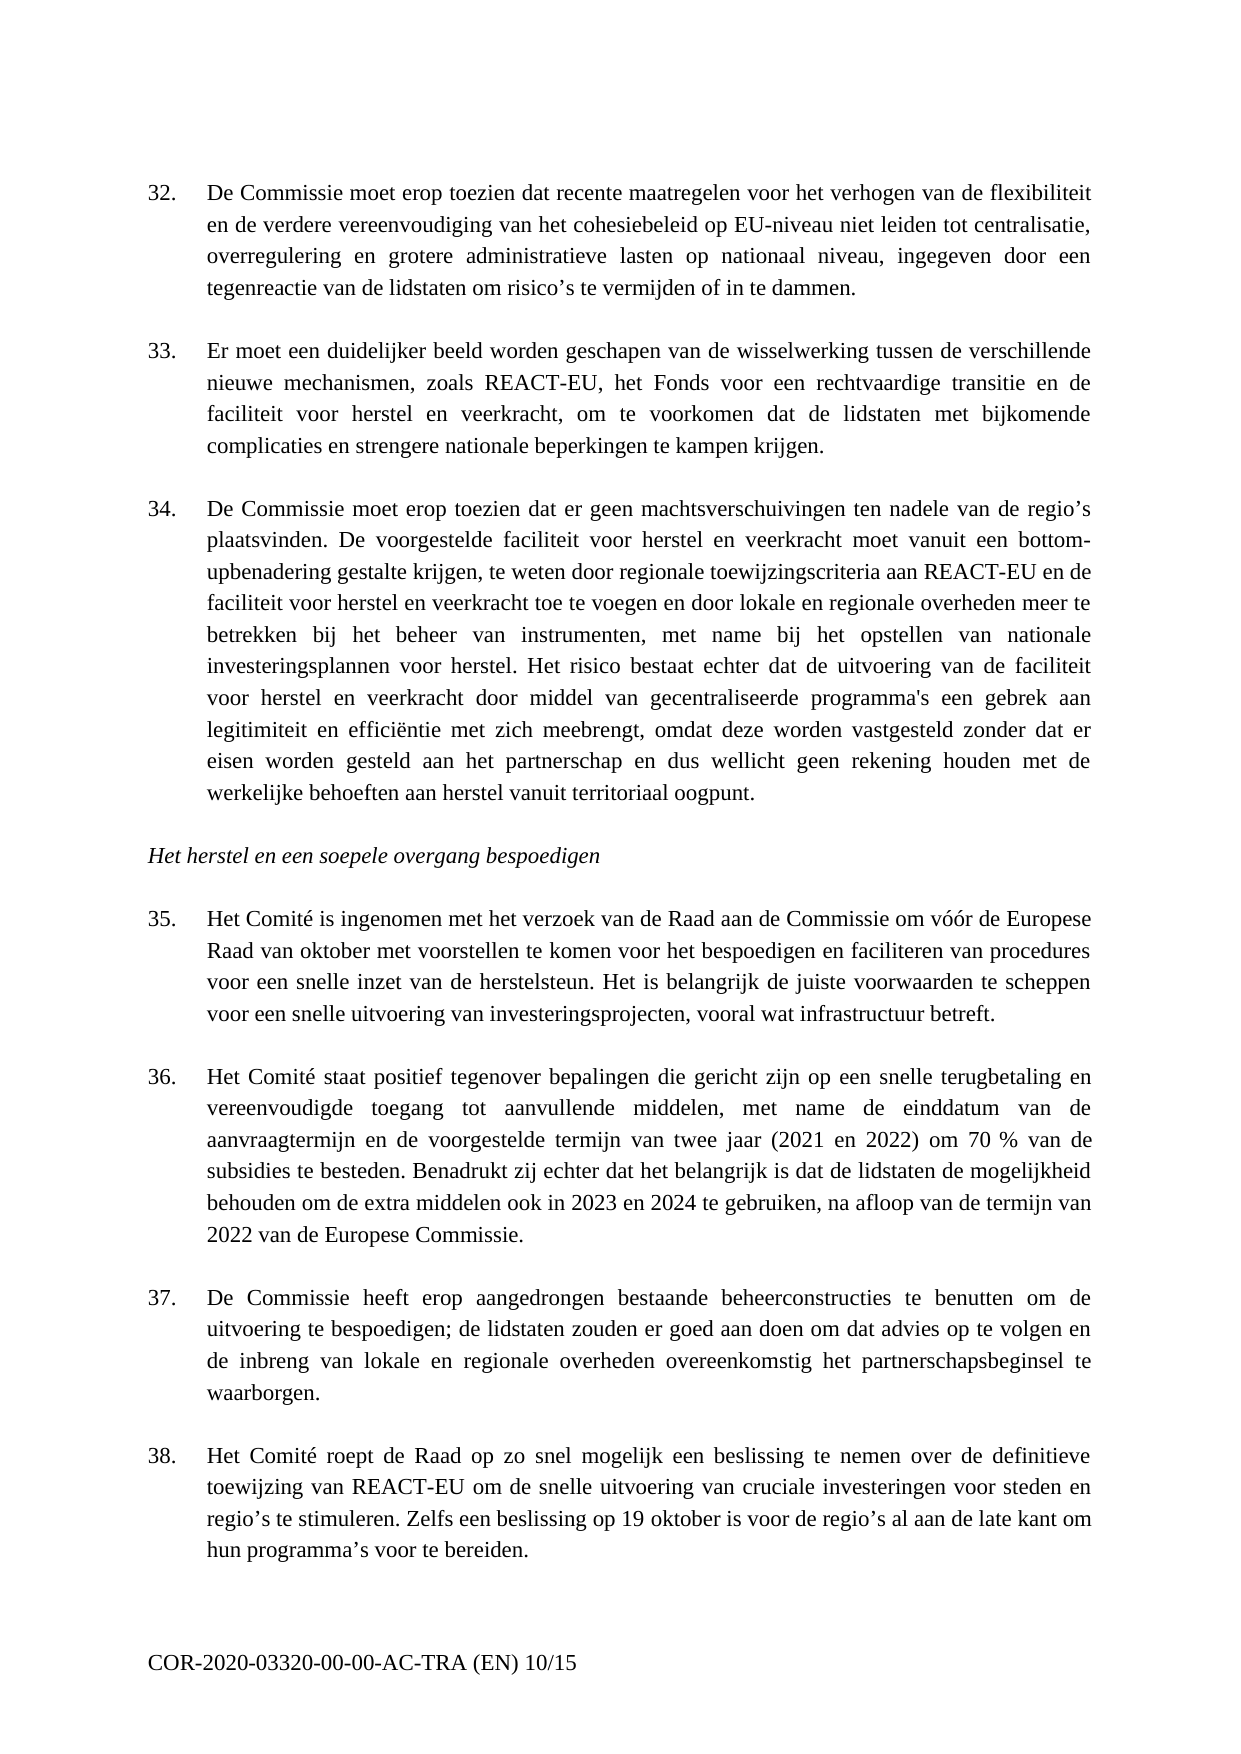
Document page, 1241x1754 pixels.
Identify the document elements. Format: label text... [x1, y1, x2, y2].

list De Commissie moet erop toezien dat recente maatregelen voor het verhogen van de flexibiliteit en de verdere vereenvoudiging van het cohesiebeleid op EU-niveau niet leiden tot centralisatie, overregulering en grotere administratieve lasten op nationaal niveau, ingegeven door een tegenreactie van de lidstaten om risico’s te vermijden of in te dammen. [148, 179, 1093, 300]
list Het herstel en een soepele overgang bespoedigen [148, 842, 1093, 868]
text Het Comité is ingenomen met het verzoek van de Raad aan de Commissie om vóór de Europese Raad van oktober met voorstellen te komen voor het bespoedigen en faciliteren van procedures voor een snelle inzet van de herstelsteun. Het is belangrijk de juiste voorwaarden te scheppen voor een snelle uitvoering van investeringsprojecten, vooral wat infrastructuur betreft. [148, 905, 1093, 1026]
text De Commissie heeft erop aangedrongen bestaande beheerconstructies te benutten om de uitvoering te bespoedigen; de lidstaten zouden er goed aan doen om dat advies op te volgen en de inbreng van lokale en regionale overheden overeenkomstig het partnerschapsbeginsel te waarborgen. [148, 1284, 1093, 1405]
text Er moet een duidelijker beeld worden geschapen van de wisselwerking tussen de verschillende nieuwe mechanismen, zoals REACT-EU, het Fonds voor een rechtvaardige transitie en de faciliteit voor herstel en veerkracht, om te voorkomen dat de lidstaten met bijkomende complicaties en strengere nationale beperkingen te kampen krijgen. [148, 337, 1093, 458]
text De Commissie moet erop toezien dat er geen machtsverschuivingen ten nadele van de regio’s plaatsvinden. De voorgestelde faciliteit voor herstel en veerkracht moet vanuit een bottom-upbenadering gestalte krijgen, te weten door regionale toewijzingscriteria aan REACT-EU en de faciliteit voor herstel en veerkracht toe te voegen en door lokale en regionale overheden meer te betrekken bij het beheer van instrumenten, met name bij het opstellen van nationale investeringsplannen voor herstel. Het risico bestaat echter dat de uitvoering van de faciliteit voor herstel en veerkracht door middel van gecentraliseerde programma's een gebrek aan legitimiteit en efficiëntie met zich meebrengt, omdat deze worden vastgesteld zonder dat er eisen worden gesteld aan het partnerschap en dus wellicht geen rekening houden met de werkelijke behoeften aan herstel vanuit territoriaal oogpunt. [148, 495, 1093, 805]
text Het Comité roept de Raad op zo snel mogelijk een beslissing te nemen over de definitieve toewijzing van REACT-EU om de snelle uitvoering van cruciale investeringen voor steden en regio’s te stimuleren. Zelfs een beslissing op 19 oktober is voor de regio’s al aan de late kant om hun programma’s voor te bereiden. [148, 1442, 1093, 1563]
text Het Comité staat positief tegenover bepalingen die gericht zijn op een snelle terugbetaling en vereenvoudigde toegang tot aanvullende middelen, met name de einddatum van de aanvraagtermijn en de voorgestelde termijn van twee jaar (2021 en 2022) om 70 % van de subsidies te besteden. Benadrukt zij echter dat het belangrijk is dat de lidstaten de mogelijkheid behouden om de extra middelen ook in 2023 en 2024 te gebruiken, na afloop van de termijn van 2022 van de Europese Commissie. [148, 1063, 1093, 1247]
